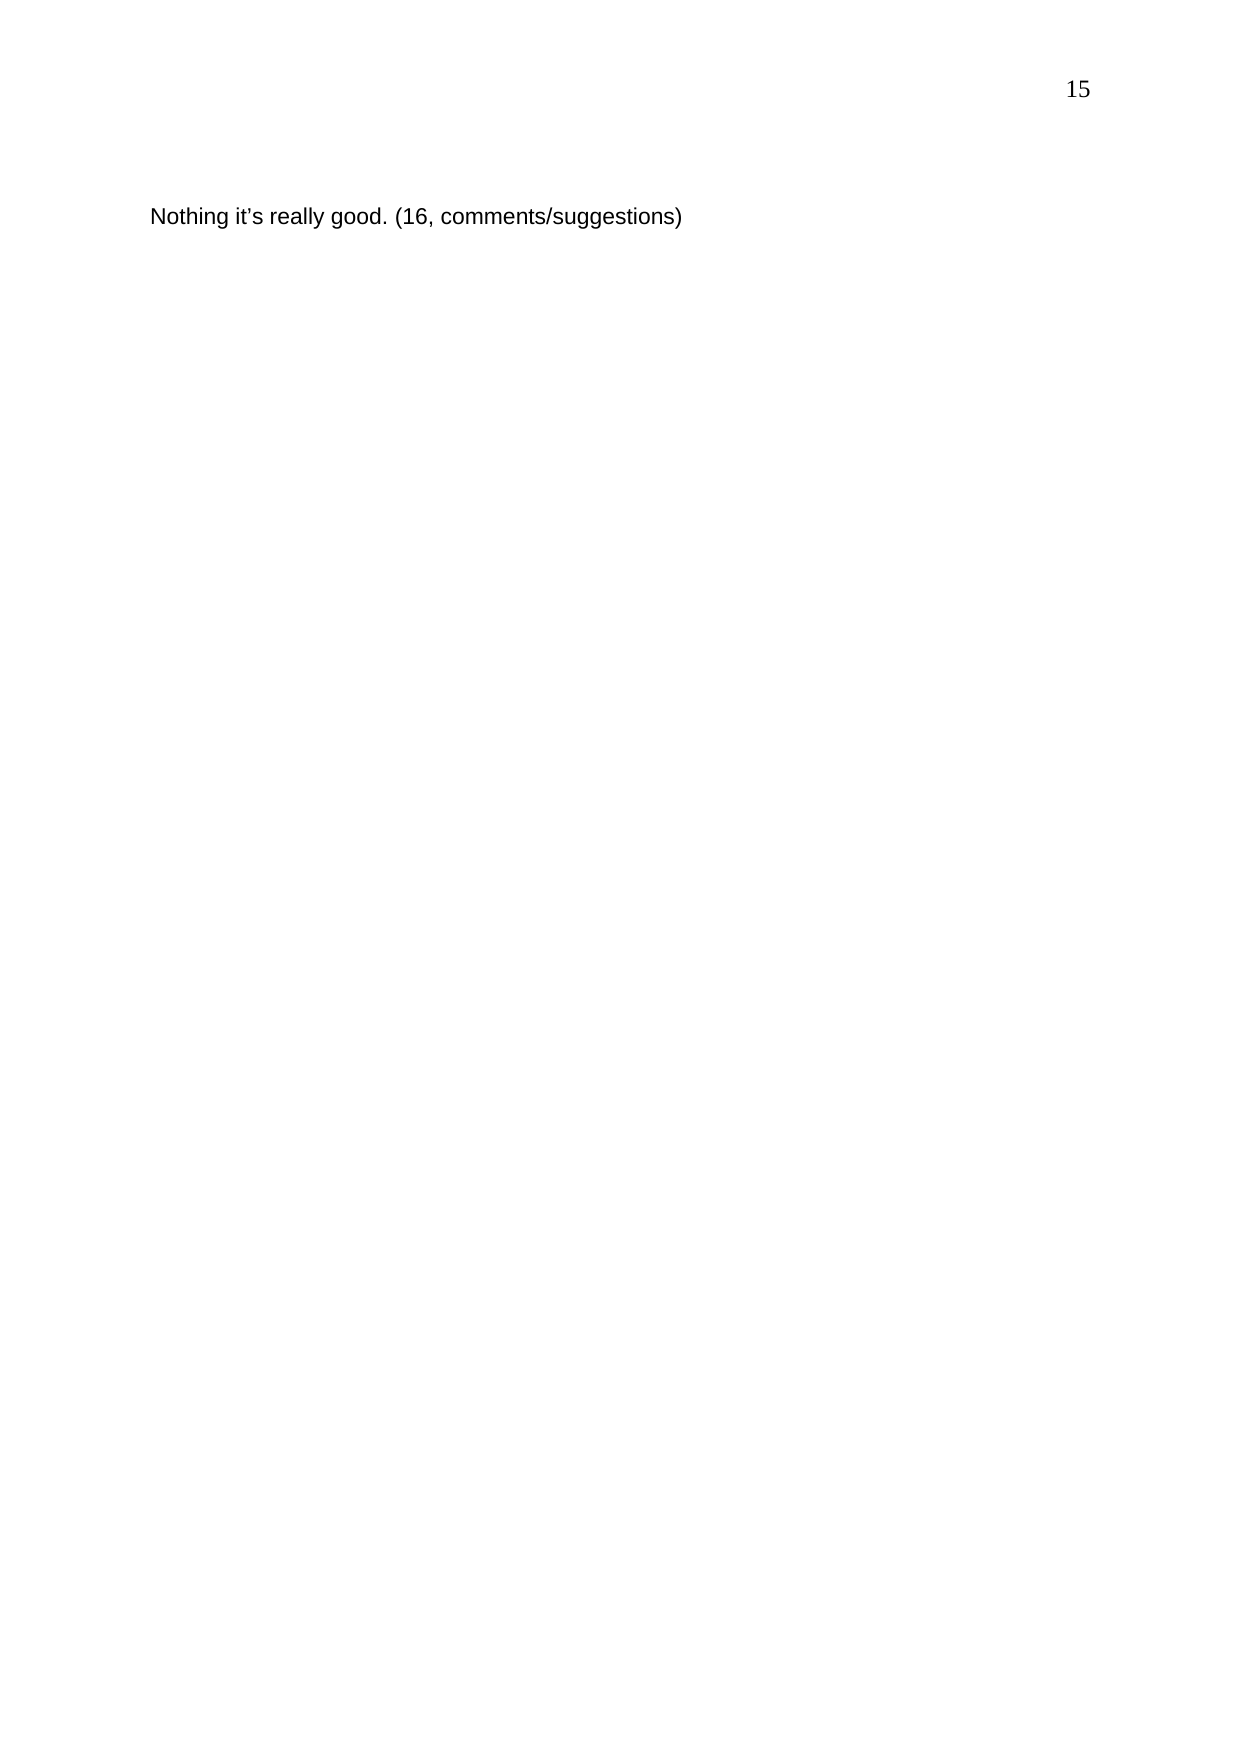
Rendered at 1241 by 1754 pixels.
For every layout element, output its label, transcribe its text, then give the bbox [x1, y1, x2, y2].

text Nothing it’s really good. (16, comments/suggestions) [150, 203, 1090, 229]
